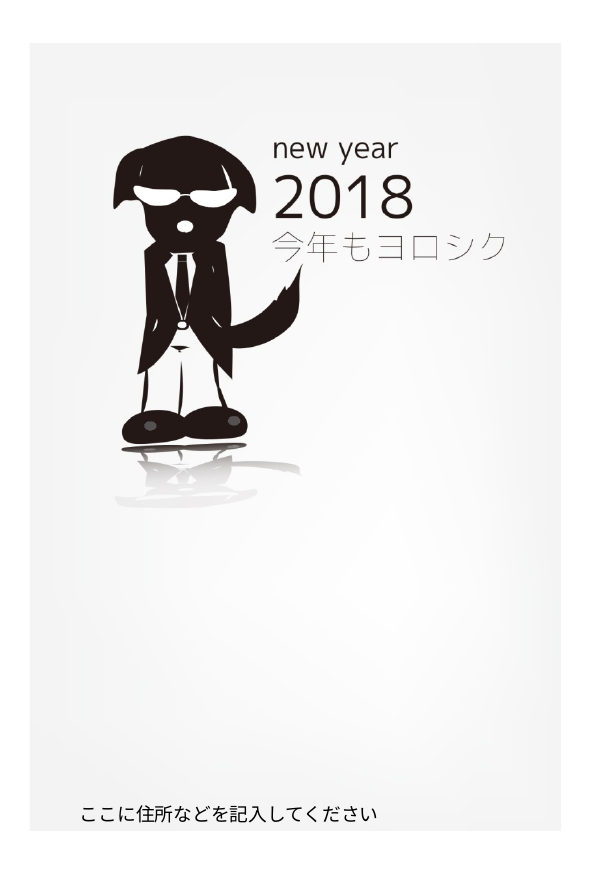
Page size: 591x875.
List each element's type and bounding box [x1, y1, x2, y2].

picture [29, 43, 562, 831]
